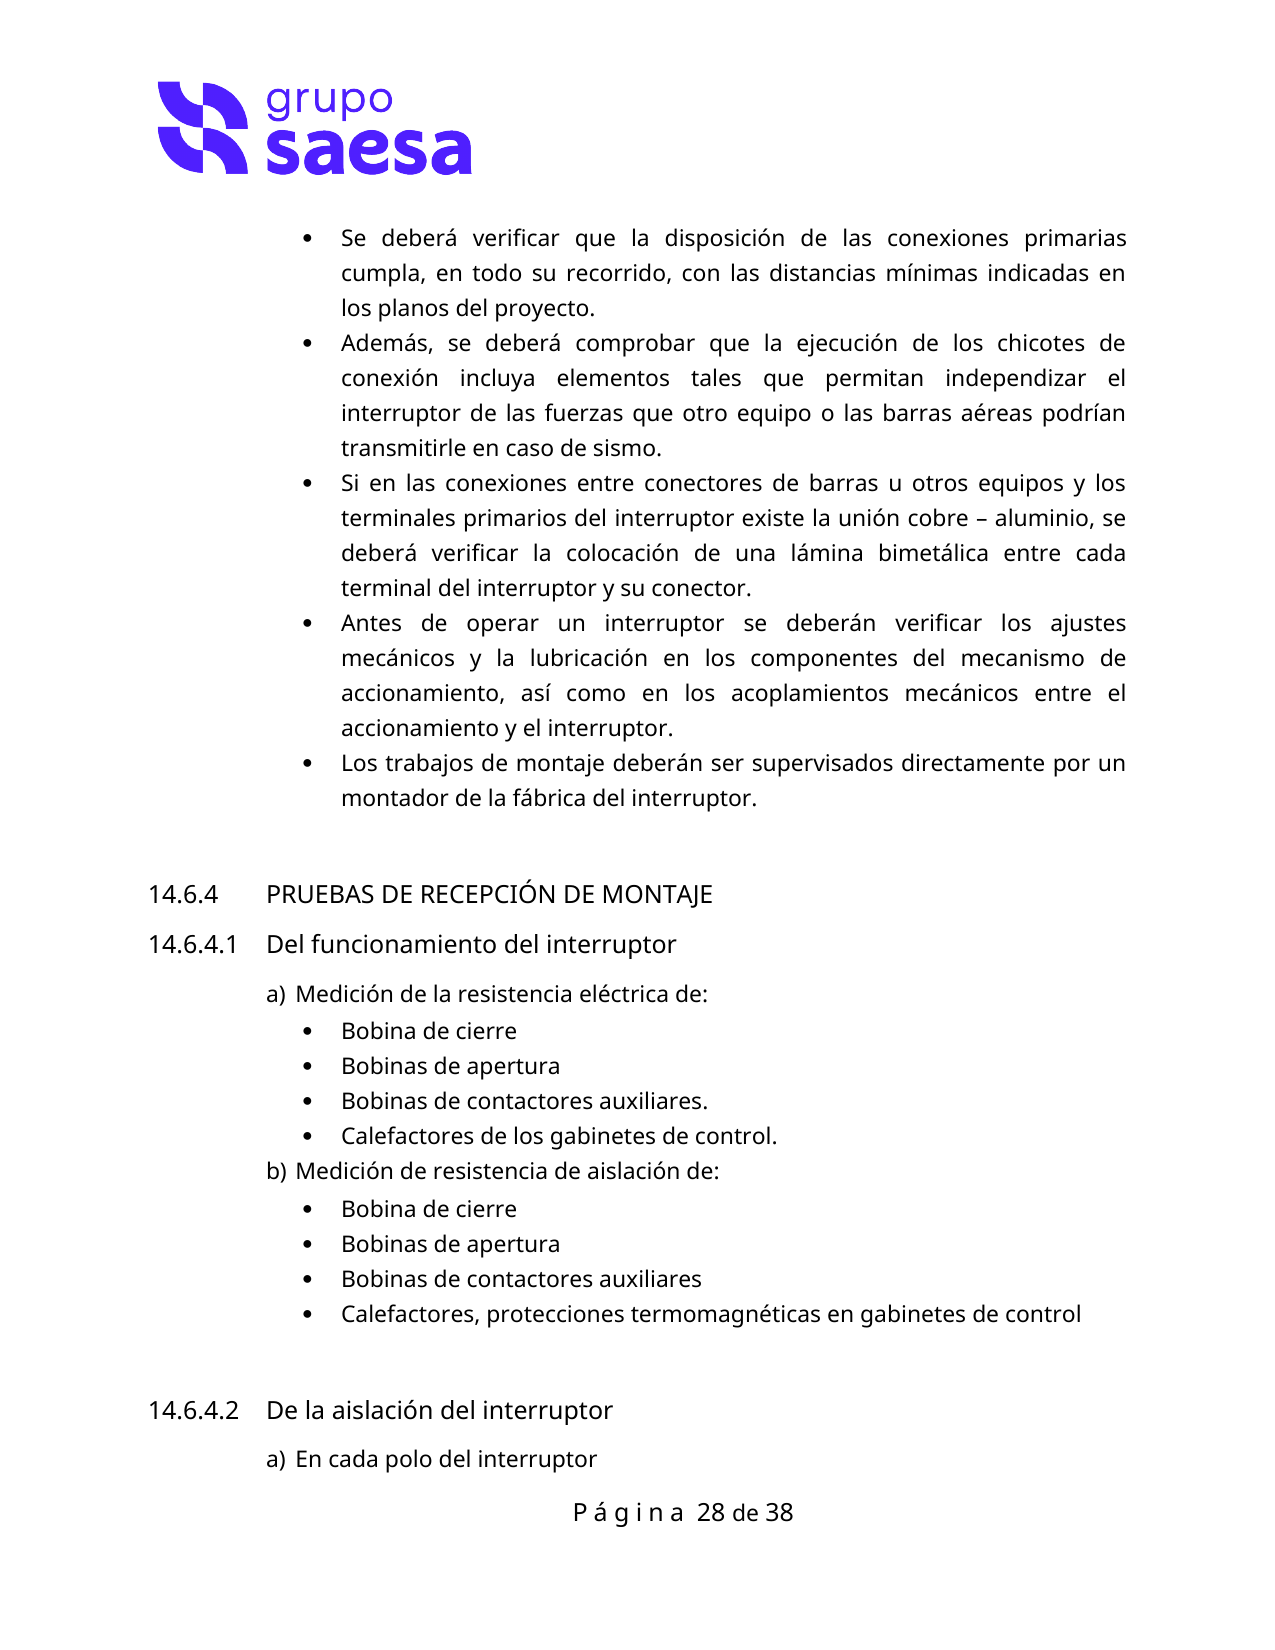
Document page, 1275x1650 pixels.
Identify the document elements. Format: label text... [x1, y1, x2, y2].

list Medición de resistencia de aislación de: [192, 1155, 1127, 1186]
list Se deberá verificar que la disposición de las conexiones primarias cumpla, en todo su recorrido, con las distancias mínimas indicadas en los planos del proyecto. [303, 221, 1127, 323]
list Calefactores, protecciones termomagnéticas en gabinetes de control [303, 1298, 1127, 1329]
subtitle PRUEBAS DE RECEPCIÓN DE MONTAJE [148, 876, 1127, 911]
list Si en las conexiones entre conectores de barras u otros equipos y los terminales primarios del interruptor existe la unión cobre – aluminio, se deberá verificar la colocación de una lámina bimetálica entre cada terminal del interruptor y su conector. [303, 466, 1127, 603]
list Bobinas de contactores auxiliares. [303, 1085, 1127, 1116]
list Bobina de cierre [303, 1015, 1127, 1046]
subtitle De la aislación del interruptor [148, 1393, 1127, 1427]
list Bobinas de apertura [303, 1228, 1127, 1259]
list Además, se deberá comprobar que la ejecución de los chicotes de conexión incluya elementos tales que permitan independizar el interruptor de las fuerzas que otro equipo o las barras aéreas podrían transmitirle en caso de sismo. [303, 326, 1127, 463]
list Bobina de cierre [303, 1193, 1127, 1224]
list Medición de la resistencia eléctrica de: [192, 978, 1127, 1009]
list Antes de operar un interruptor se deberán verificar los ajustes mecánicos y la lubricación en los componentes del mecanismo de accionamiento, así como en los acoplamientos mecánicos entre el accionamiento y el interruptor. [303, 606, 1127, 743]
list Los trabajos de montaje deberán ser supervisados directamente por un montador de la fábrica del interruptor. [303, 746, 1127, 813]
list Bobinas de contactores auxiliares [303, 1263, 1127, 1294]
list Calefactores de los gabinetes de control. [303, 1120, 1127, 1151]
picture [147, 73, 481, 178]
list En cada polo del interruptor [192, 1443, 1127, 1474]
list Bobinas de apertura [303, 1050, 1127, 1081]
subtitle Del funcionamiento del interruptor [148, 927, 1127, 961]
